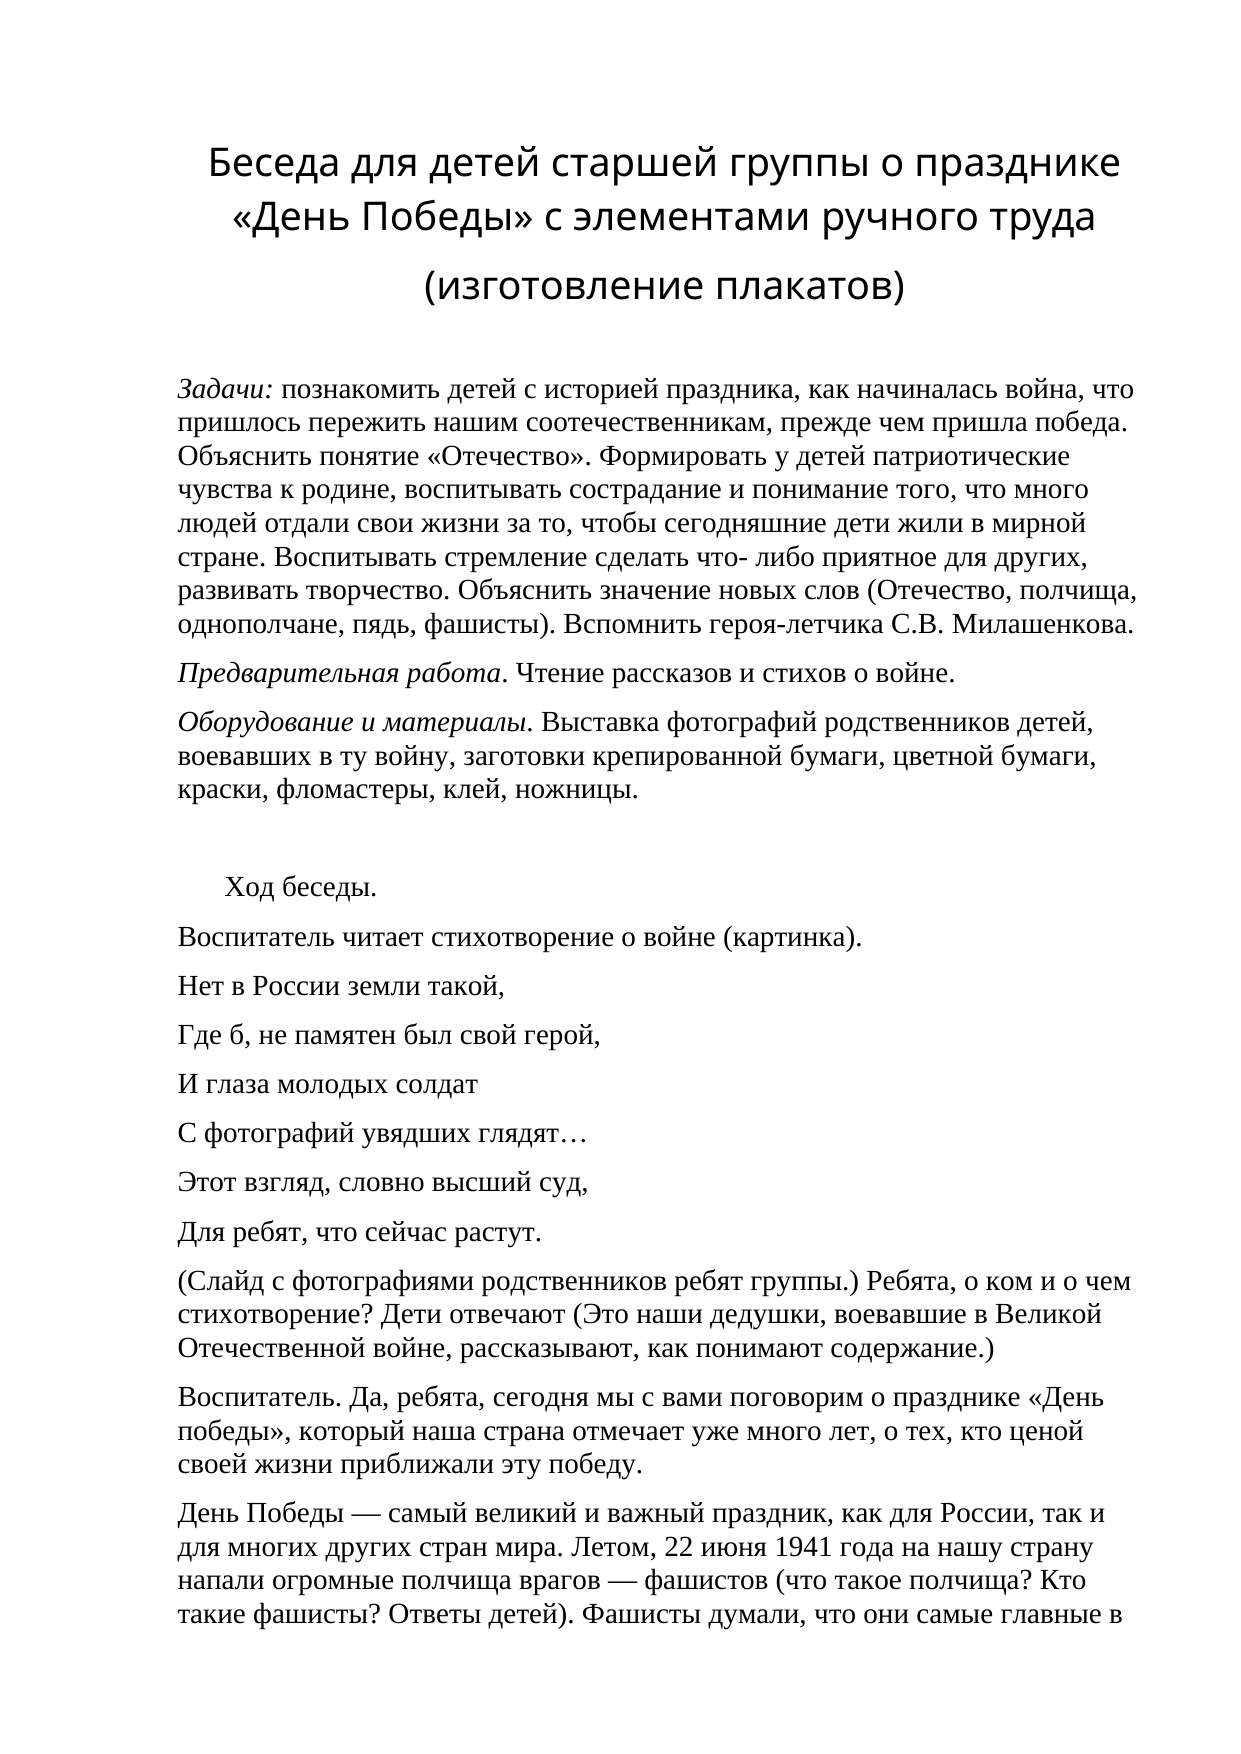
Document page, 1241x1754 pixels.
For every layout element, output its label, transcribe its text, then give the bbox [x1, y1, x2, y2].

text Беседа для детей старшей группы о празднике «День Победы» с элементами ручного труда [177, 134, 1152, 242]
text Предварительная работа. Чтение рассказов и стихов о войне. [177, 655, 1152, 688]
text Оборудование и материалы. Выставка фотографий родственников детей, воевавших в ту войну, заготовки крепированной бумаги, цветной бумаги, краски, фломастеры, клей, ножницы. [177, 704, 1152, 805]
text Ход беседы. [224, 869, 1152, 903]
text Где б, не памятен был свой герой, [177, 1017, 1152, 1051]
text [177, 1495, 1152, 1629]
text Задачи: познакомить детей с историей праздника, как начиналась война, что пришлось пережить нашим соотечественникам, прежде чем пришла победа. Объяснить понятие «Отечество». Формировать у детей патриотические чувства к родине, воспитывать сострадание и понимание того, что много людей отдали свои жизни за то, чтобы сегодняшние дети жили в мирной стране. Воспитывать стремление сделать что- либо приятное для других, развивать творчество. Объяснить значение новых слов (Отечество, полчища, однополчане, пядь, фашисты). Вспомнить героя-летчика С.В. Милашенкова. [177, 371, 1152, 639]
text Для ребят, что сейчас растут. [177, 1214, 1152, 1247]
text Нет в России земли такой, [177, 968, 1152, 1001]
text С фотографий увядших глядят… [177, 1115, 1152, 1149]
text Воспитатель. Да, ребята, сегодня мы с вами поговорим о празднике «День победы», который наша страна отмечает уже много лет, о тех, кто ценой своей жизни приближали эту победу. [177, 1379, 1152, 1480]
text Этот взгляд, словно высший суд, [177, 1164, 1152, 1198]
text (Слайд с фотографиями родственников ребят группы.) Ребята, о ком и о чем стихотворение? Дети отвечают (Это наши дедушки, воевавшие в Великой Отечественной войне, рассказывают, как понимают содержание.) [177, 1263, 1152, 1363]
text Воспитатель читает стихотворение о войне (картинка). [177, 919, 1152, 952]
text (изготовление плакатов) [177, 257, 1152, 311]
text И глаза молодых солдат [177, 1066, 1152, 1100]
